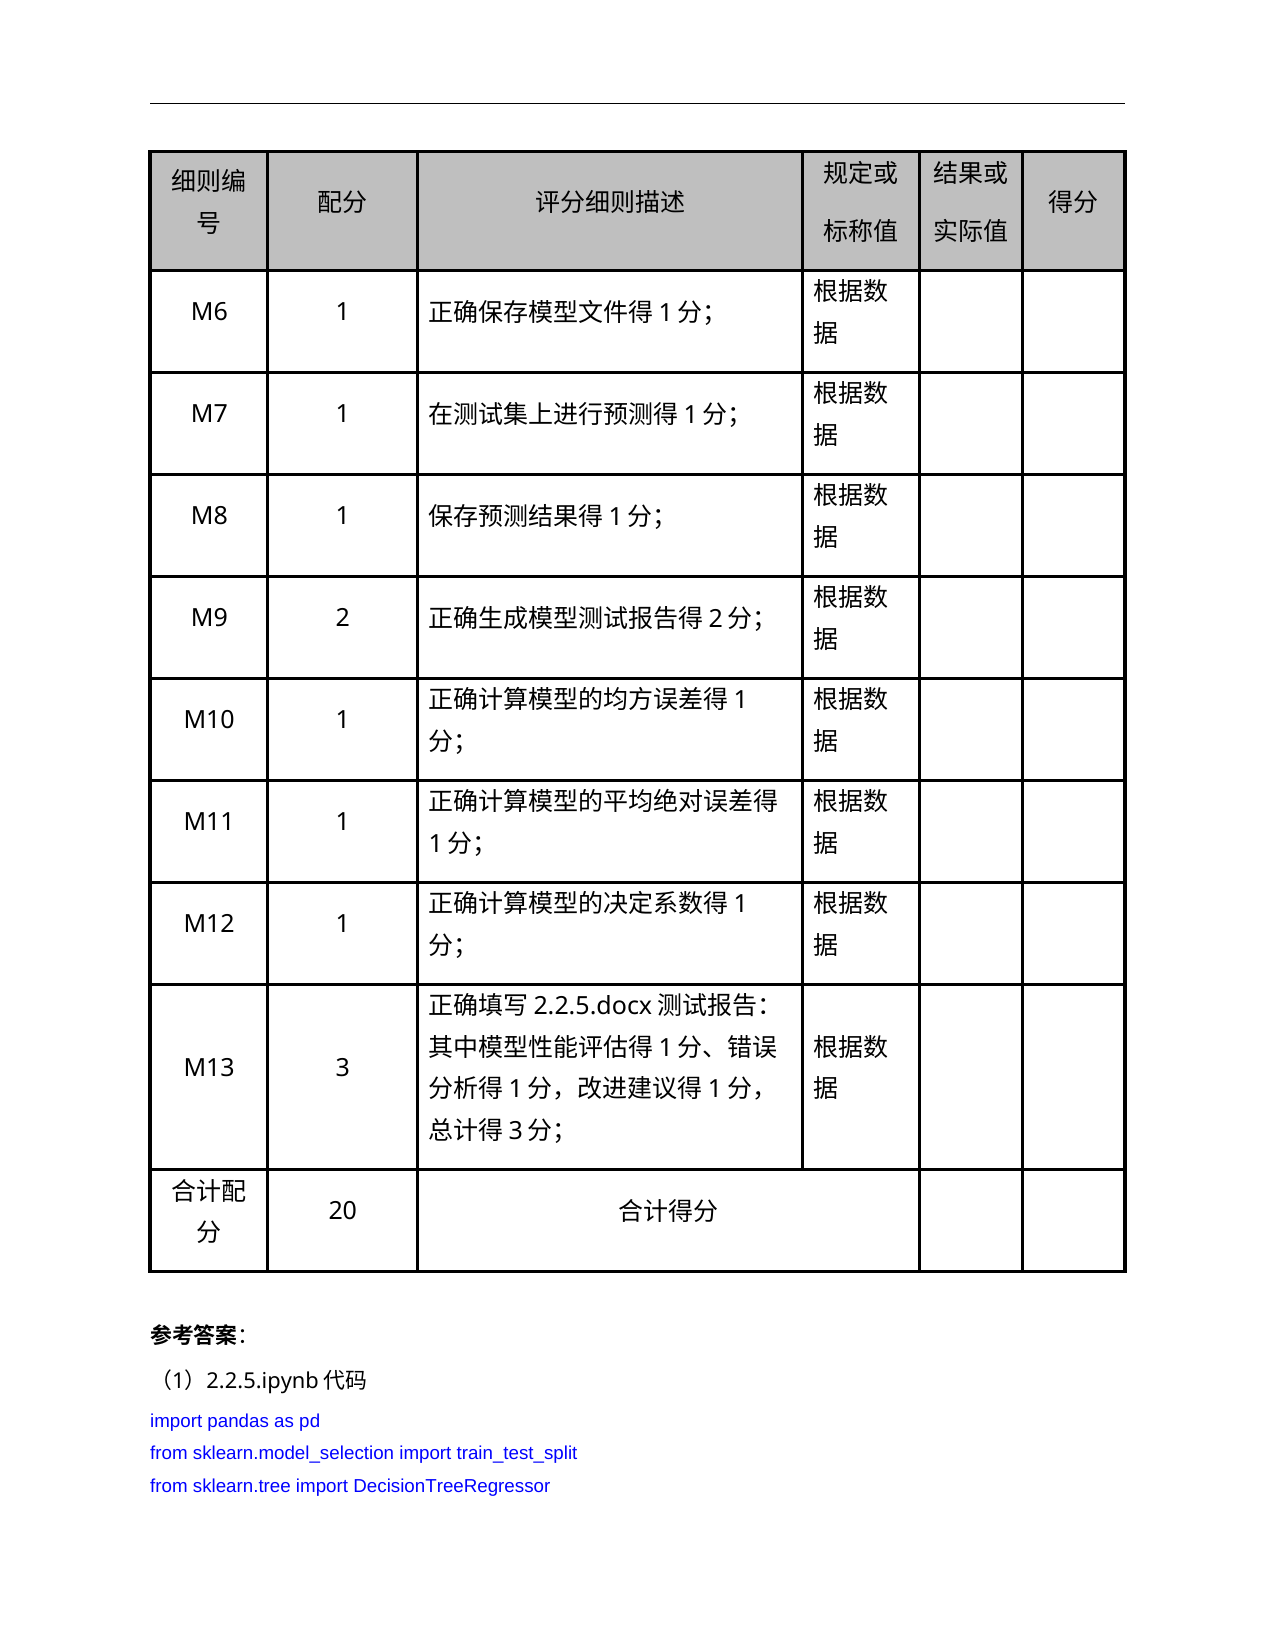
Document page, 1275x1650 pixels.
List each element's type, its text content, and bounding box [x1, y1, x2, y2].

table_cell M8 [152, 476, 266, 574]
table_cell 根据数据 [804, 374, 918, 473]
table_cell 正确生成模型测试报告得2分； [419, 578, 801, 677]
table_cell [921, 986, 1021, 1168]
table_cell 正确计算模型的平均绝对误差得1分； [419, 782, 801, 881]
table_cell [1024, 986, 1123, 1168]
table_cell 在测试集上进行预测得1分； [419, 374, 801, 473]
table_cell 根据数据 [804, 578, 918, 677]
text from sklearn.tree import DecisionTreeRegressor [150, 1474, 1125, 1496]
table_cell 1 [269, 476, 416, 574]
table_cell 正确填写2.2.5.docx测试报告：其中模型性能评估得1分、错误分析得1分，改进建议得1分，总计得3分； [419, 986, 801, 1168]
table_header 规定或 标称值 [804, 153, 918, 269]
table_cell 根据数据 [804, 476, 918, 574]
table_header 评分细则描述 [419, 153, 801, 269]
table_cell 3 [269, 986, 416, 1168]
table_cell [1024, 476, 1123, 574]
table_cell 1 [269, 680, 416, 778]
text from sklearn.model_selection import train_test_split [150, 1442, 1125, 1464]
table_header 配分 [269, 153, 416, 269]
table_header 细则编号 [152, 153, 266, 269]
text 参考答案： [150, 1318, 1125, 1349]
table_cell [921, 884, 1021, 982]
table_header 得分 [1024, 153, 1123, 269]
table_cell 正确保存模型文件得1分； [419, 272, 801, 371]
table_cell 根据数据 [804, 782, 918, 881]
table_cell 正确计算模型的决定系数得1分； [419, 884, 801, 982]
table_cell 根据数据 [804, 272, 918, 371]
table_cell M11 [152, 782, 266, 881]
table_cell [1024, 782, 1123, 881]
text （1）2.2.5.ipynb代码 [150, 1365, 1125, 1395]
table_cell 正确计算模型的均方误差得1分； [419, 680, 801, 778]
table_cell M9 [152, 578, 266, 677]
table_cell M13 [152, 986, 266, 1168]
table_cell [921, 272, 1021, 371]
text import pandas as pd [150, 1410, 1125, 1431]
table_cell [1024, 680, 1123, 778]
table_cell 1 [269, 782, 416, 881]
table_cell 保存预测结果得1分； [419, 476, 801, 574]
table_cell M10 [152, 680, 266, 778]
table_header 结果或 实际值 [921, 153, 1021, 269]
table_cell [921, 476, 1021, 574]
table_cell [1024, 578, 1123, 677]
table_cell [921, 782, 1021, 881]
table_cell 根据数据 [804, 986, 918, 1168]
table_cell [921, 680, 1021, 778]
table_cell 20 [269, 1171, 416, 1270]
table_cell 2 [269, 578, 416, 677]
table_cell [1024, 374, 1123, 473]
table_cell M12 [152, 884, 266, 982]
table_cell [1024, 1171, 1123, 1270]
table_cell M7 [152, 374, 266, 473]
table_cell 合计配分 [152, 1171, 266, 1270]
table_cell M6 [152, 272, 266, 371]
table_cell 1 [269, 374, 416, 473]
table_cell 1 [269, 884, 416, 982]
table_cell 1 [269, 272, 416, 371]
table_cell [921, 578, 1021, 677]
table_cell [921, 374, 1021, 473]
table_cell 根据数据 [804, 680, 918, 778]
table_cell [1024, 272, 1123, 371]
table_cell 根据数据 [804, 884, 918, 982]
table_cell 合计得分 [419, 1171, 918, 1270]
table_cell [1024, 884, 1123, 982]
table_cell [921, 1171, 1021, 1270]
